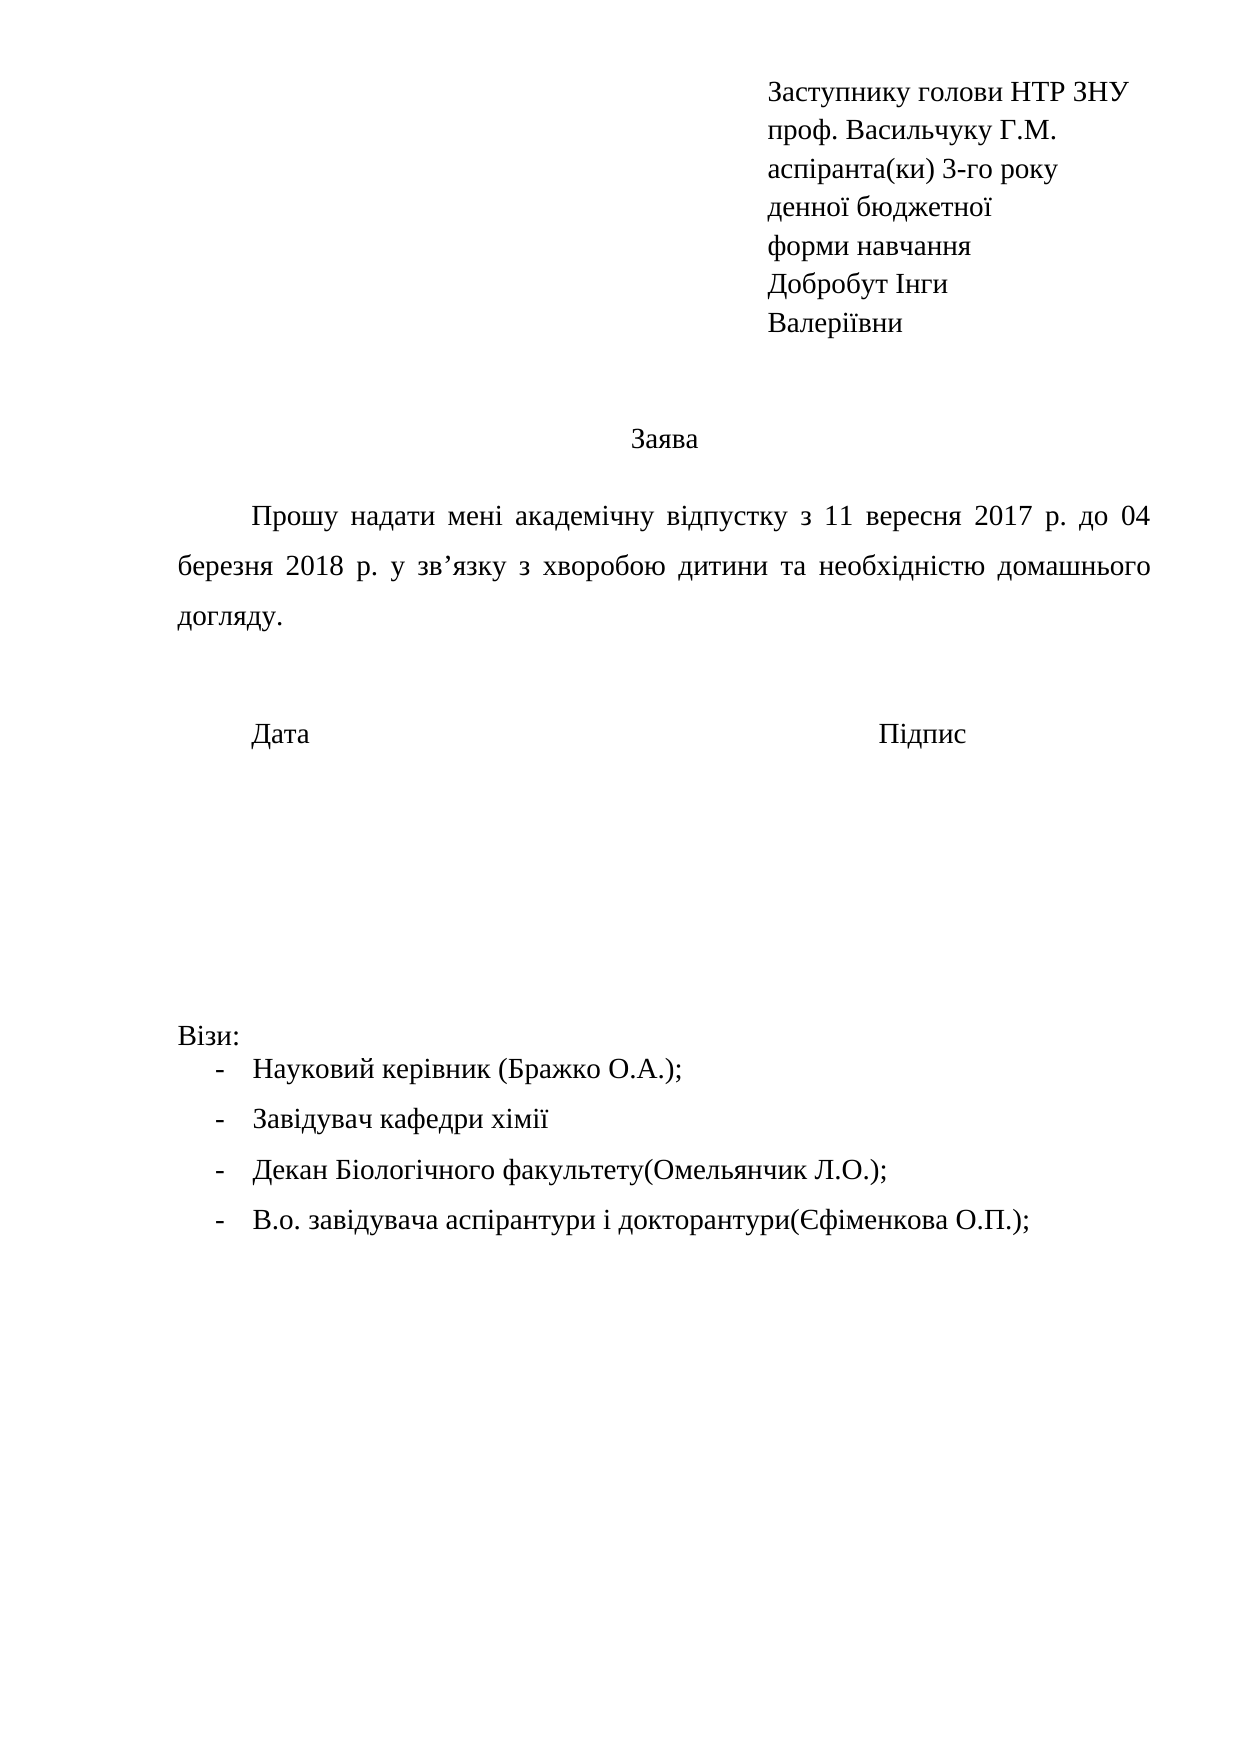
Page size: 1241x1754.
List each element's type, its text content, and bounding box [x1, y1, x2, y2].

list В.о. завідувача аспірантури і докторантури(Єфіменкова О.П.); [215, 1202, 1152, 1236]
text денної бюджетної [177, 189, 1152, 223]
list Завідувач кафедри хімії [215, 1102, 1152, 1135]
text Валеріївни [177, 305, 1152, 339]
text аспіранта(ки) 3-го року [177, 151, 1152, 184]
list Декан Біологічного факультету(Омельянчик Л.О.); [215, 1152, 1152, 1185]
text Дата Підпис [177, 716, 1152, 749]
text форми навчання [177, 228, 1152, 262]
text проф. Васильчуку Г.М. [177, 112, 1152, 146]
text Прошу надати мені академічну відпустку з 11 вересня 2017 р. до 04 березня 2018 р. у зв’язку з хворобою дитини та необхідністю домашнього догляду. [177, 498, 1152, 632]
text Заступнику голови НТР ЗНУ [693, 74, 1152, 107]
list Науковий керівник (Бражко О.А.); [215, 1051, 1152, 1085]
text Візи: [177, 1018, 1152, 1051]
text Заява [177, 421, 1152, 454]
text Добробут Інги [177, 267, 1152, 300]
